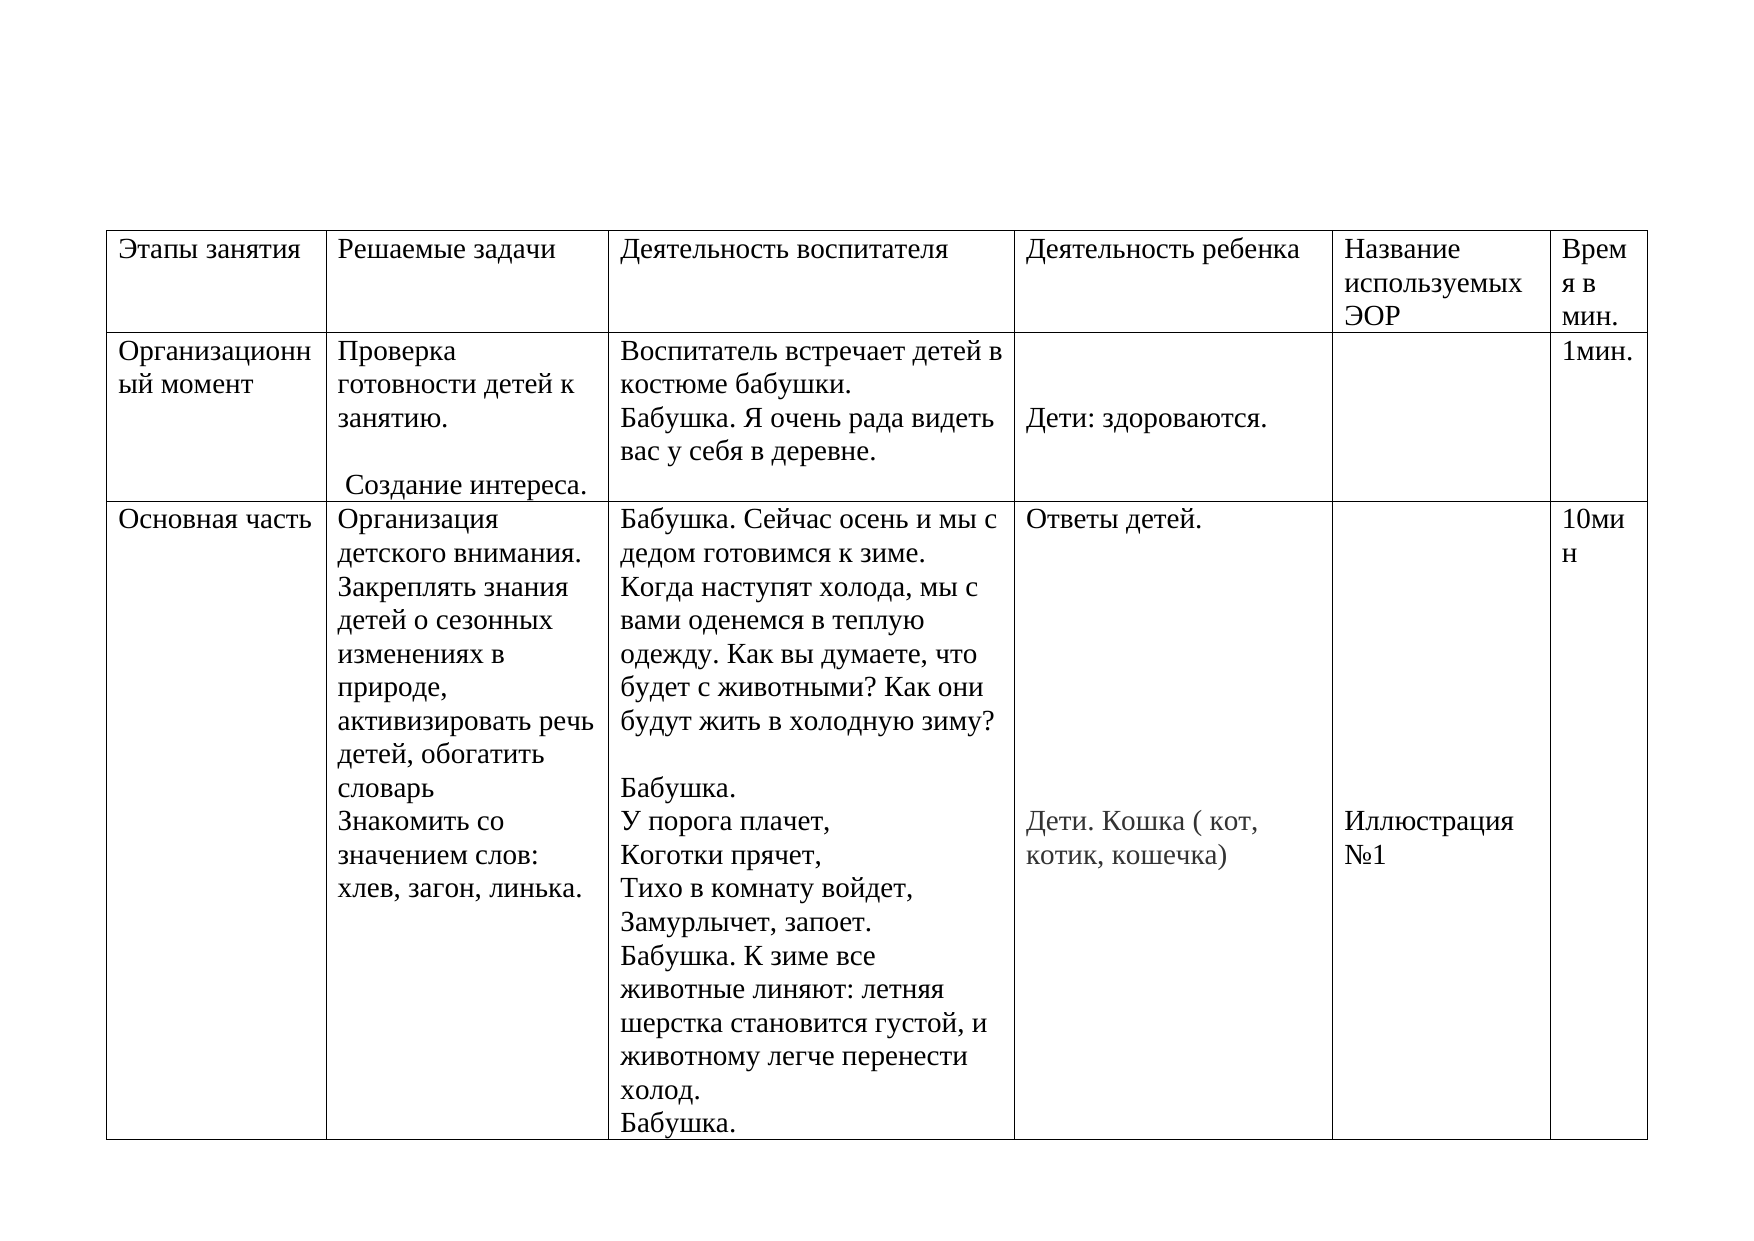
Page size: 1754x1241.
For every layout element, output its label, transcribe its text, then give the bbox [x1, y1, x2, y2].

table_header Этапы занятия [107, 231, 326, 332]
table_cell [1015, 502, 1332, 1139]
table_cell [327, 502, 608, 1139]
table_header Время в мин. [1551, 231, 1647, 332]
table_cell [1333, 333, 1550, 501]
table_cell Организационный момент [107, 333, 326, 501]
table_header Деятельность ребенка [1015, 231, 1332, 332]
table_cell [1333, 502, 1550, 1139]
table_cell Основная часть [107, 502, 326, 1139]
table_cell 10мин [1551, 502, 1647, 1139]
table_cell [609, 502, 1014, 1139]
table_cell Воспитатель встречает детей в костюме бабушки. Бабушка. Я очень рада видеть вас у себя в деревне. [609, 333, 1014, 501]
table_cell Дети: здороваются. [1015, 333, 1332, 501]
table_header Деятельность воспитателя [609, 231, 1014, 332]
table_header Решаемые задачи [327, 231, 608, 332]
table_cell 1мин. [1551, 333, 1647, 501]
table_cell Проверка готовности детей к занятию. Создание интереса. [327, 333, 608, 501]
table_header Название используемых ЭОР [1333, 231, 1550, 332]
